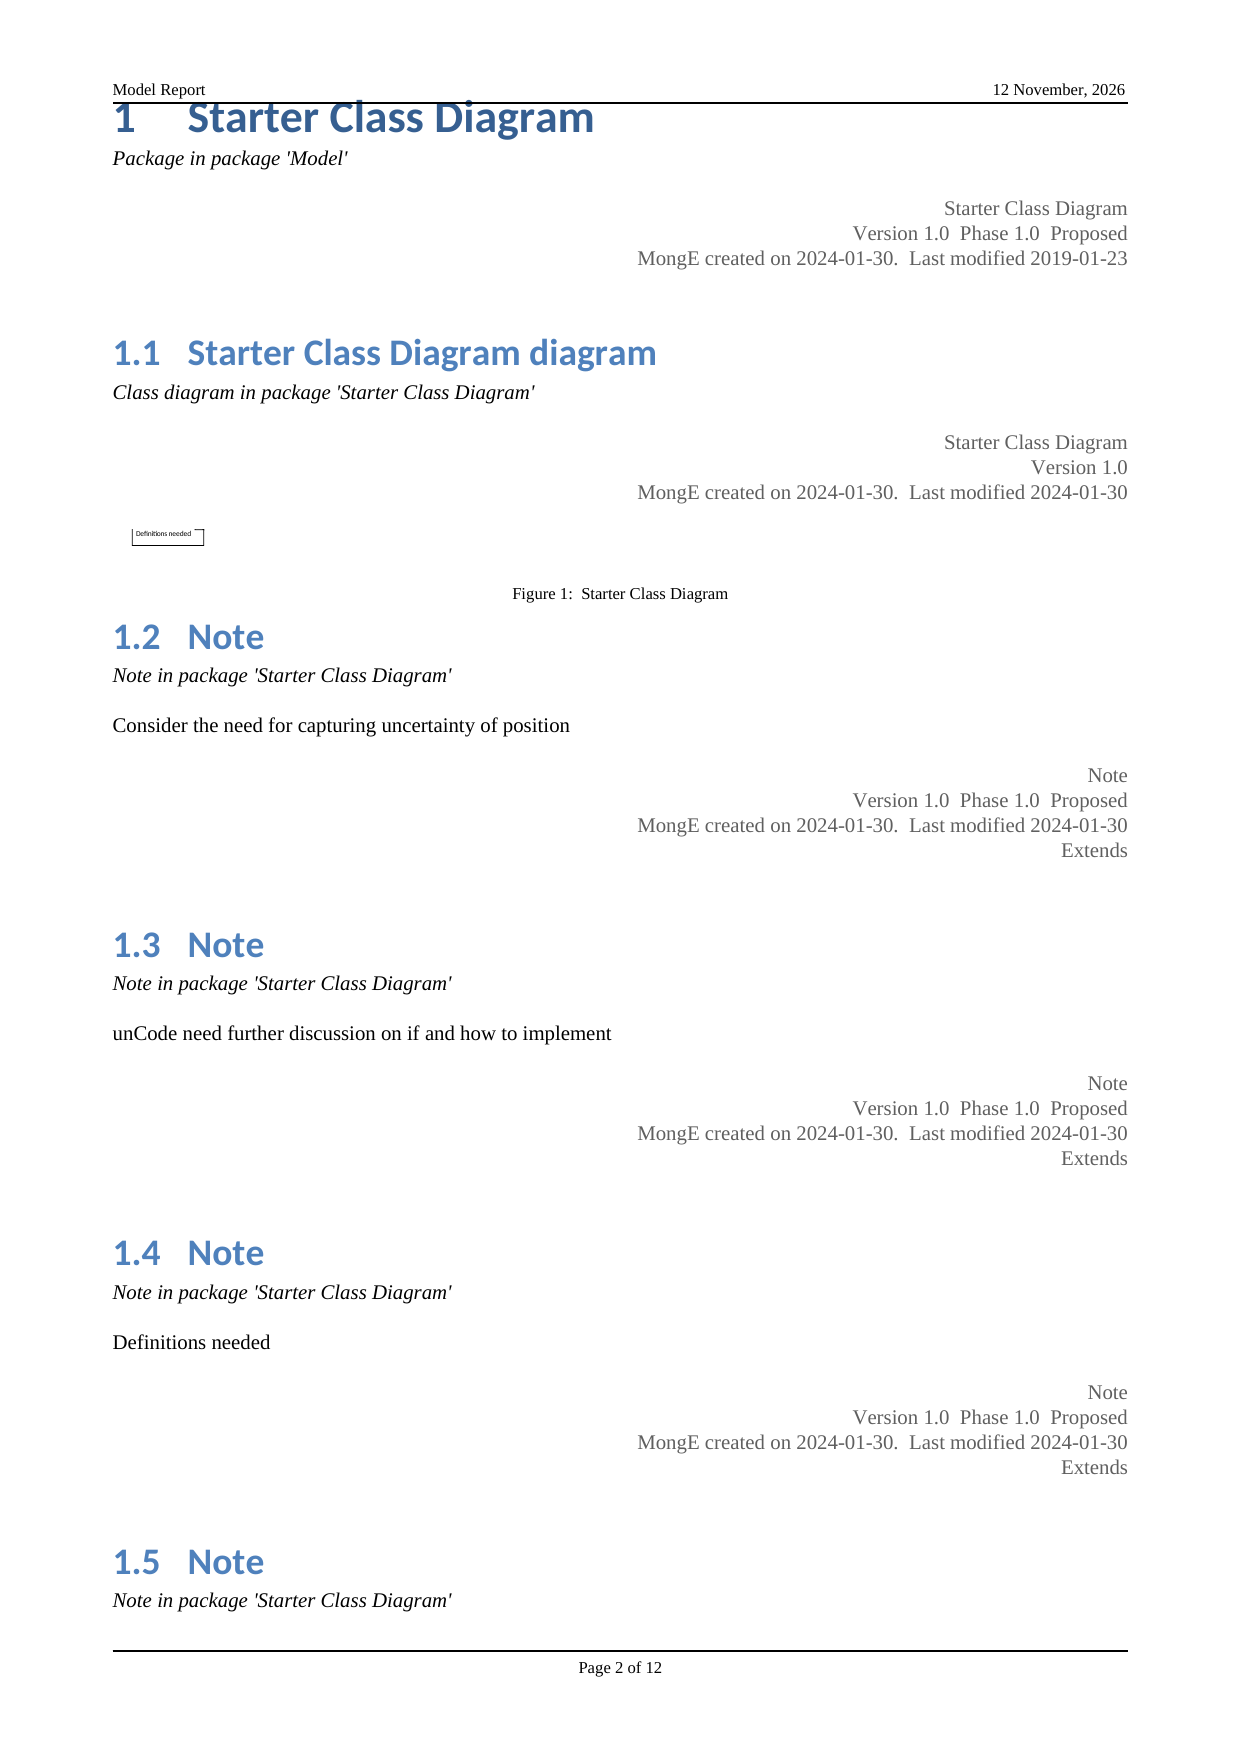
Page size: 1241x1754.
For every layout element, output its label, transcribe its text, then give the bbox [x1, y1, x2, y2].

text Class diagram in package 'Starter Class Diagram' [112, 379, 1128, 404]
text Note in package 'Starter Class Diagram' [112, 1587, 1128, 1612]
text MongE created on 2024-01-30. Last modified 2019-01-23 [112, 246, 1128, 271]
text Definitions needed [112, 1329, 1128, 1354]
text Consider the need for capturing uncertainty of position [112, 712, 1128, 737]
text Version 1.0 Phase 1.0 Proposed [112, 1096, 1128, 1121]
text Note [112, 1071, 1128, 1096]
text Version 1.0 Phase 1.0 Proposed [112, 787, 1128, 812]
subtitle Starter Class Diagram [112, 112, 502, 137]
text Starter Class Diagram [112, 429, 1128, 454]
text Starter Class Diagram [112, 196, 1128, 221]
subtitle Starter Class Diagram diagram [112, 346, 1128, 371]
text MongE created on 2024-01-30. Last modified 2024-01-30 [112, 1121, 1128, 1146]
text Package in package 'Model' [112, 146, 1128, 171]
text Note in package 'Starter Class Diagram' [112, 662, 1128, 687]
text Extends [112, 837, 1128, 862]
subtitle Note [112, 1246, 1128, 1271]
text Extends [112, 1146, 1128, 1171]
subtitle Starter Class Diagram [504, 112, 1128, 137]
text Note [112, 1379, 1128, 1404]
subtitle Note [112, 937, 1128, 962]
text Note [112, 762, 1128, 787]
text Version 1.0 Phase 1.0 Proposed [112, 1404, 1128, 1429]
text Version 1.0 [112, 454, 1128, 479]
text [112, 1429, 1128, 1454]
text Note in package 'Starter Class Diagram' [112, 1279, 1128, 1304]
subtitle Note [112, 1554, 1128, 1579]
text MongE created on 2024-01-30. Last modified 2024-01-30 [112, 812, 1128, 837]
subtitle Note [112, 629, 1128, 654]
text Note in package 'Starter Class Diagram' [112, 971, 1128, 996]
text Starter Class Diagram [112, 579, 1128, 604]
text MongE created on 2024-01-30. Last modified 2024-01-30 [112, 479, 1128, 504]
text unCode need further discussion on if and how to implement [112, 1021, 1128, 1046]
text Extends [112, 1454, 1128, 1479]
text Version 1.0 Phase 1.0 Proposed [112, 221, 1128, 246]
